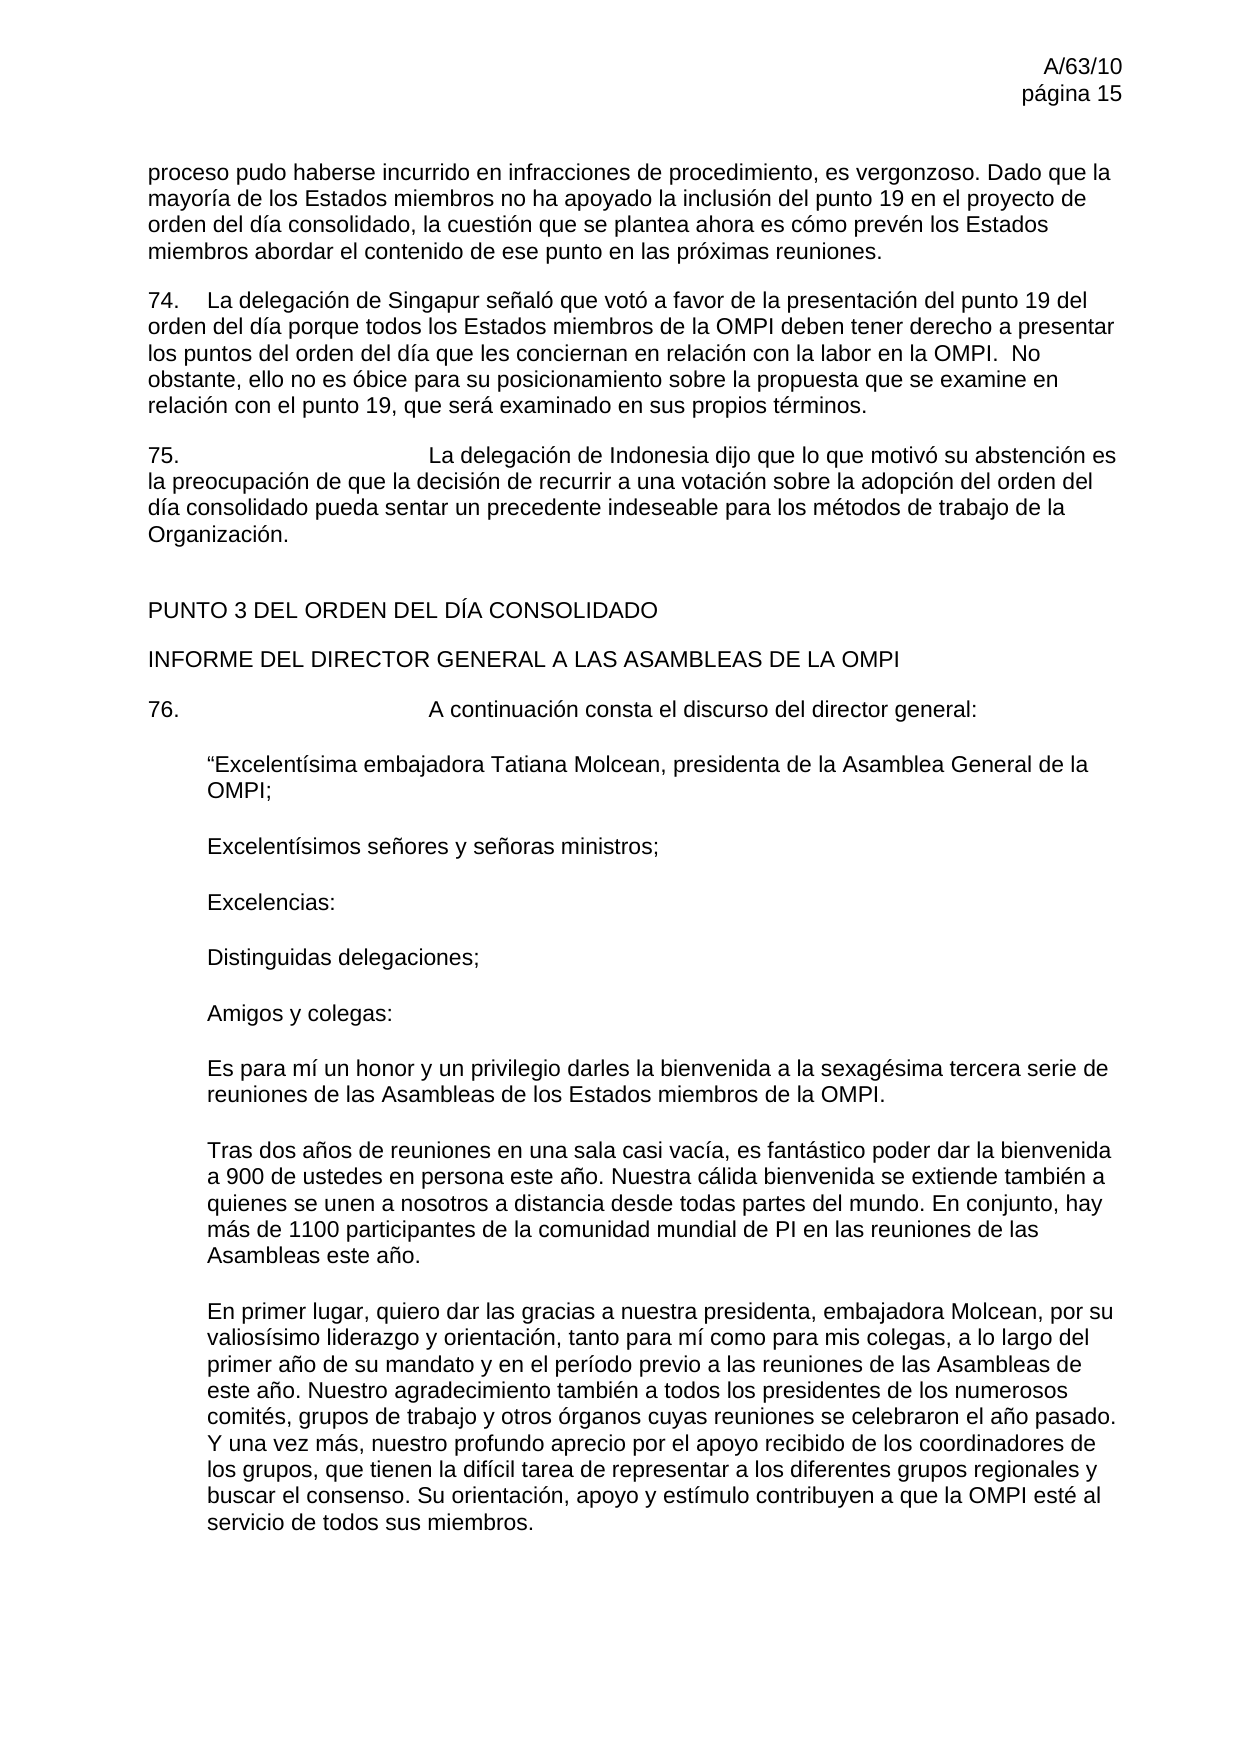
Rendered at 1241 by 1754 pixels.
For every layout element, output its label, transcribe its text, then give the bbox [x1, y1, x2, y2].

text Distinguidas delegaciones; [207, 944, 1122, 970]
text Es para mí un honor y un privilegio darles la bienvenida a la sexagésima tercera serie de reuniones de las Asambleas de los Estados miembros de la OMPI. [207, 1055, 1122, 1108]
text En primer lugar, quiero dar las gracias a nuestra presidenta, embajadora Molcean, por su valiosísimo liderazgo y orientación, tanto para mí como para mis colegas, a lo largo del primer año de su mandato y en el período previo a las reuniones de las Asambleas de este año. Nuestro agradecimiento también a todos los presidentes de los numerosos comités, grupos de trabajo y otros órganos cuyas reuniones se celebraron el año pasado. Y una vez más, nuestro profundo aprecio por el apoyo recibido de los coordinadores de los grupos, que tienen la difícil tarea de representar a los diferentes grupos regionales y buscar el consenso. Su orientación, apoyo y estímulo contribuyen a que la OMPI esté al servicio de todos sus miembros. [207, 1298, 1122, 1535]
subtitle informe del DIRECTOR GENERAL a las asambleas de la ompi [148, 646, 1122, 673]
text Amigos y colegas: [207, 999, 1122, 1026]
subtitle PUNTO 3 DEL ORDEN DEL DÍA CONSOLIDADO [148, 597, 1122, 623]
text La delegación de Singapur señaló que votó a favor de la presentación del punto 19 del orden del día porque todos los Estados miembros de la OMPI deben tener derecho a presentar los puntos del orden del día que les conciernan en relación con la labor en la OMPI. No obstante, ello no es óbice para su posicionamiento sobre la propuesta que se examine en relación con el punto 19, que será examinado en sus propios términos. [148, 287, 1122, 419]
text A continuación consta el discurso del director general: [148, 696, 1122, 722]
text Excelentísimos señores y señoras ministros; [207, 833, 1122, 859]
text Excelencias: [207, 888, 1122, 915]
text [148, 158, 1122, 264]
text “Excelentísima embajadora Tatiana Molcean, presidenta de la Asamblea General de la OMPI; [207, 751, 1122, 804]
text Tras dos años de reuniones en una sala casi vacía, es fantástico poder dar la bienvenida a 900 de ustedes en persona este año. Nuestra cálida bienvenida se extiende también a quienes se unen a nosotros a distancia desde todas partes del mundo. En conjunto, hay más de 1100 participantes de la comunidad mundial de PI en las reuniones de las Asambleas este año. [207, 1137, 1122, 1269]
text La delegación de Indonesia dijo que lo que motivó su abstención es la preocupación de que la decisión de recurrir a una votación sobre la adopción del orden del día consolidado pueda sentar un precedente indeseable para los métodos de trabajo de la Organización. [148, 442, 1122, 547]
